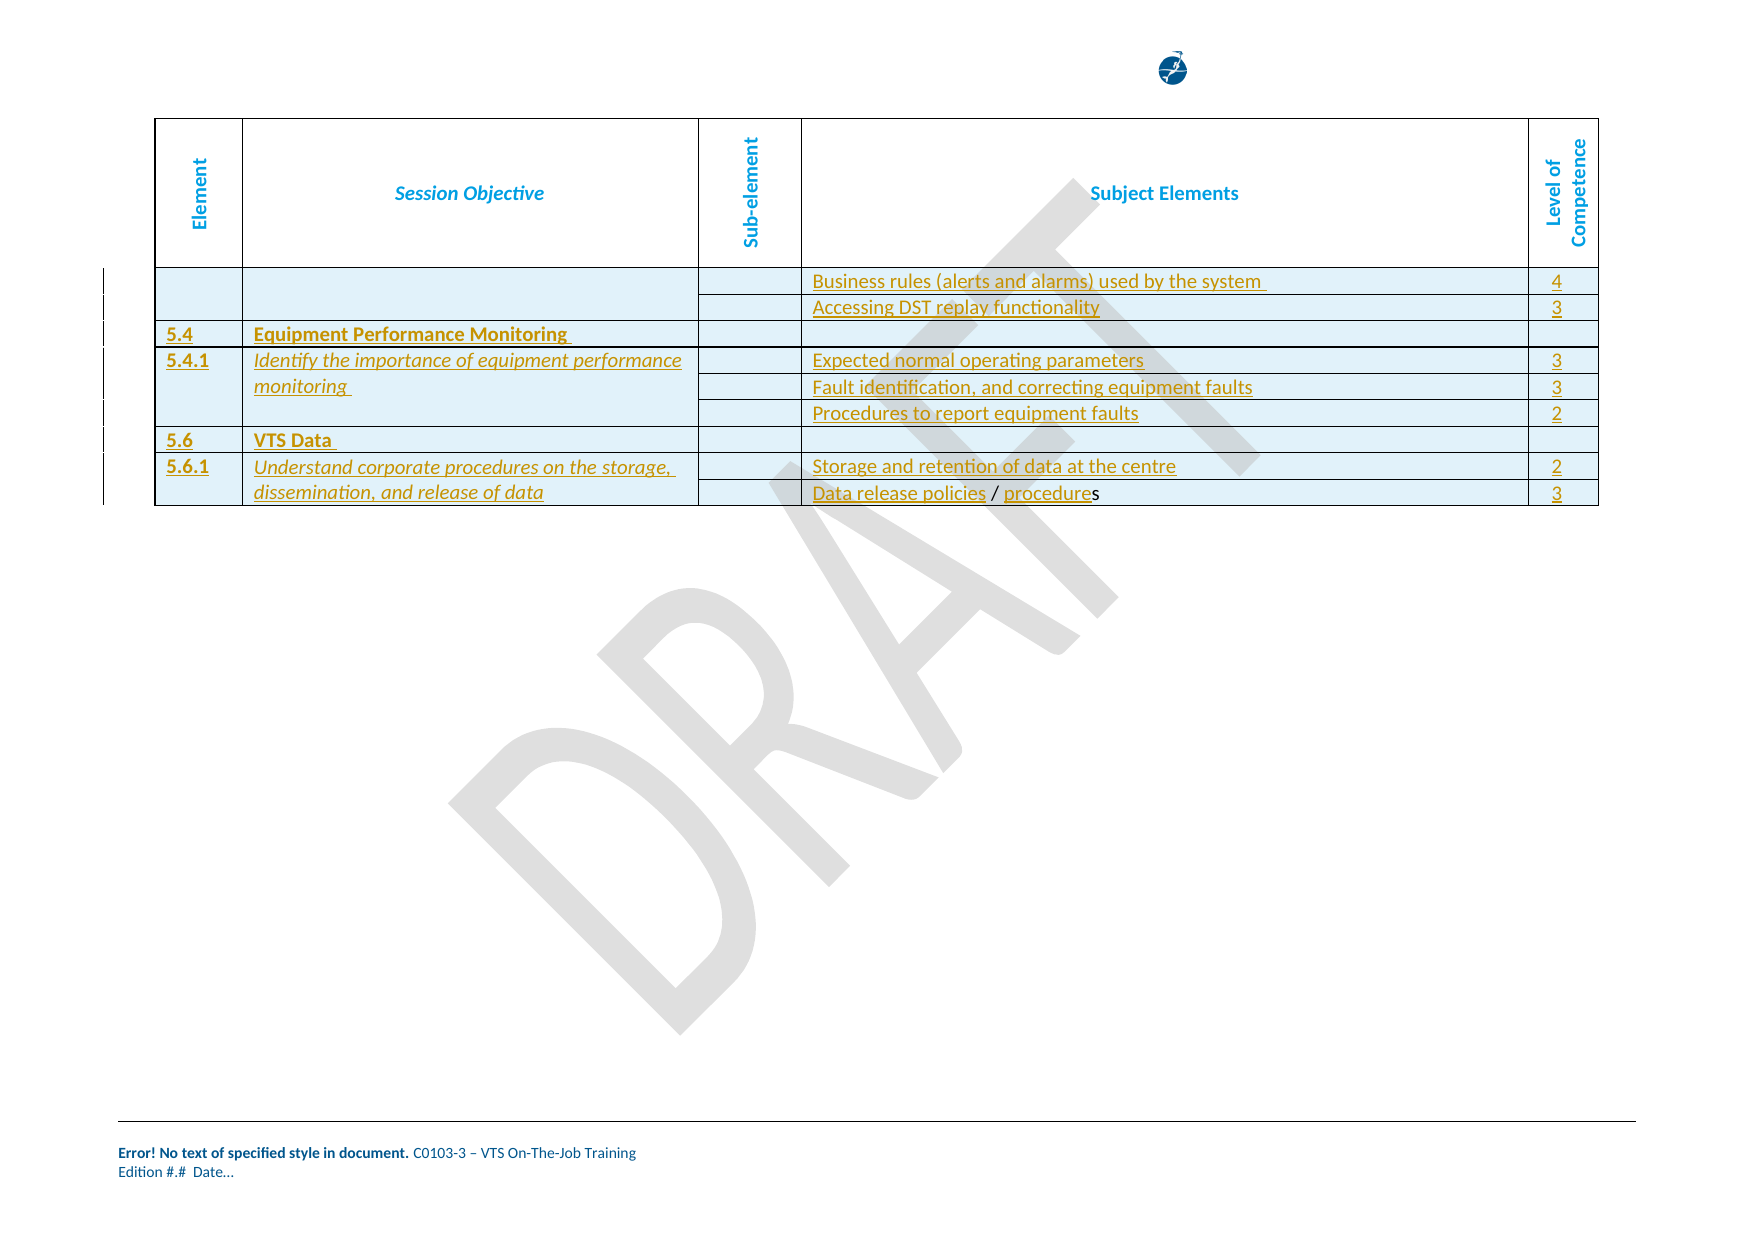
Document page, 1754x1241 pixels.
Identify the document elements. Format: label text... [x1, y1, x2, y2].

table_header Element [156, 119, 242, 267]
table_header Session Objective [243, 119, 698, 267]
table_header Level of Competence [1529, 119, 1598, 267]
picture [1127, 1, 1246, 118]
table_header Sub-element [699, 119, 801, 267]
table_header Subject Elements [802, 119, 1528, 267]
